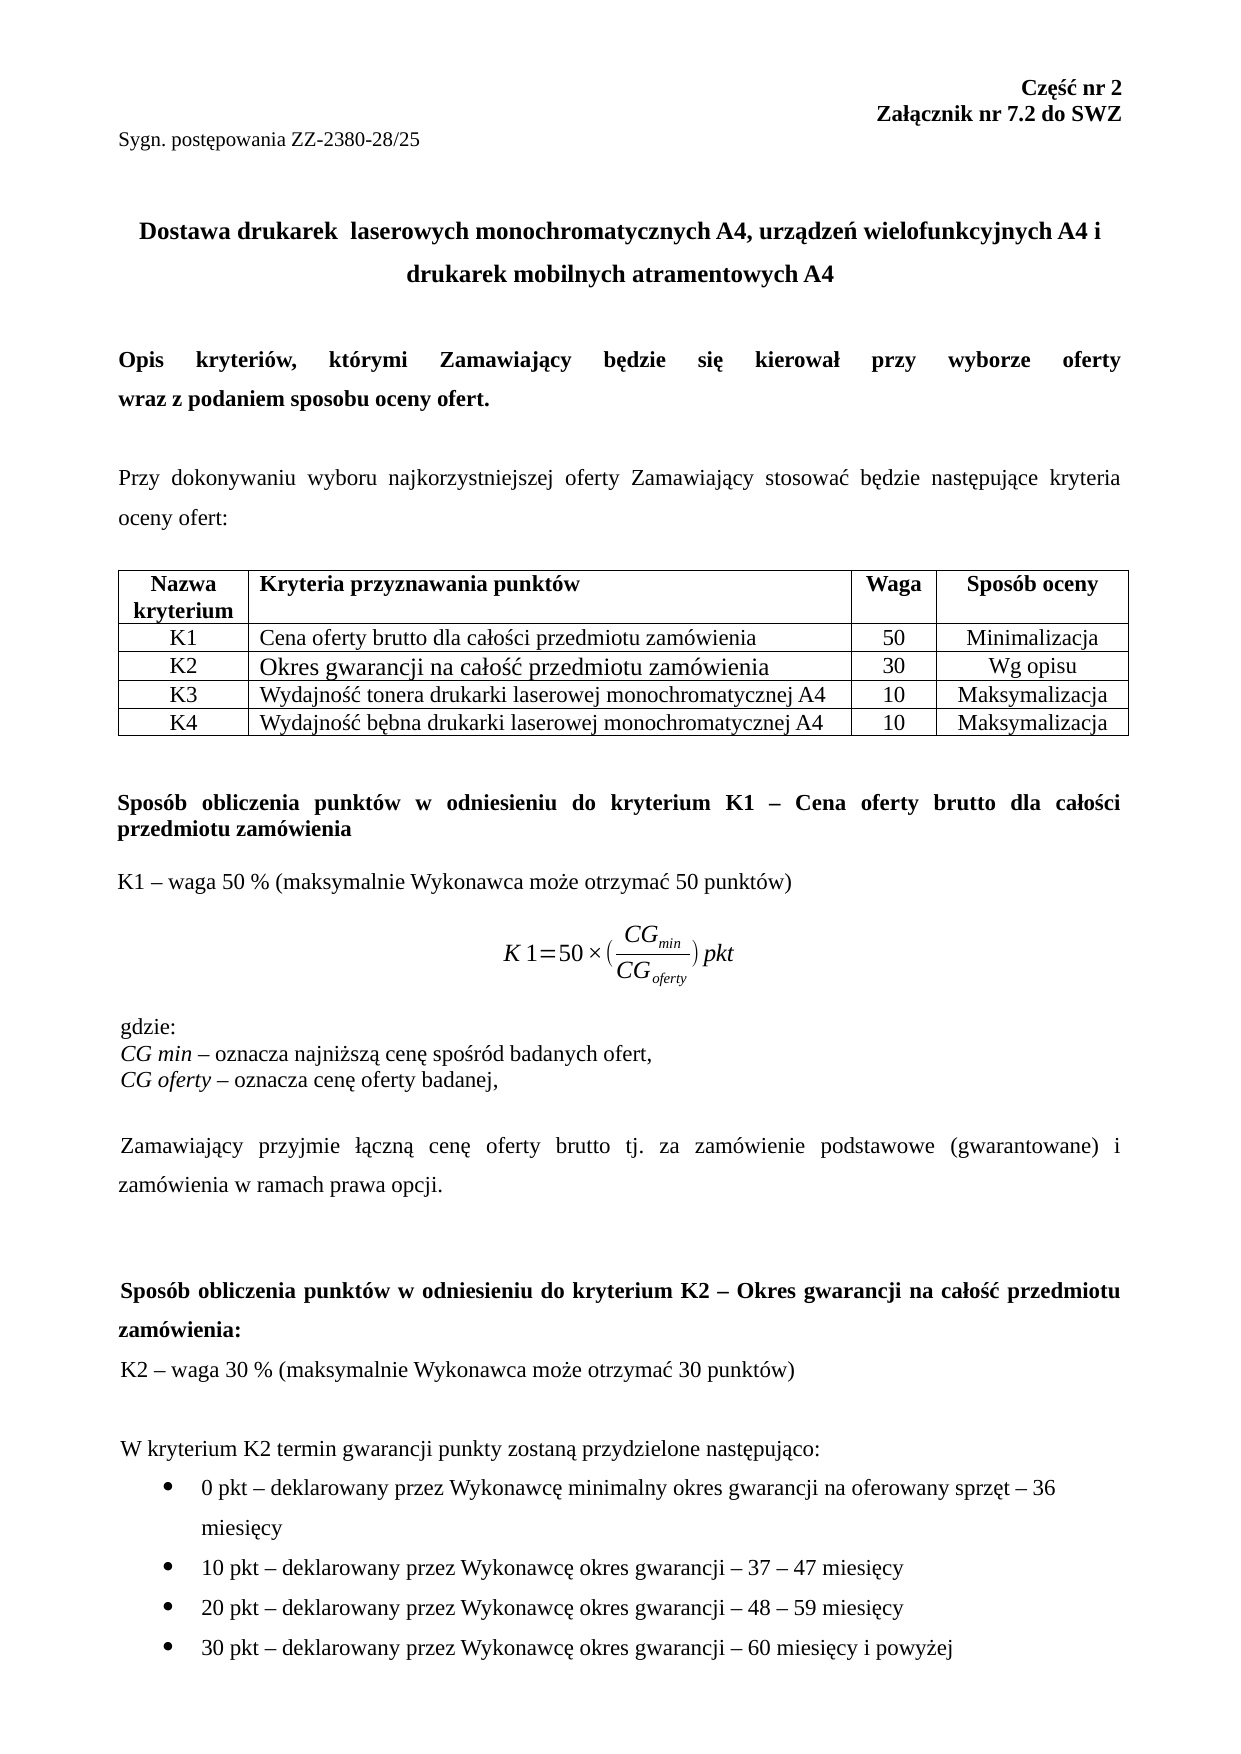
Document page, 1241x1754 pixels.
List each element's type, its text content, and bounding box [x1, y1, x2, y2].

table_cell Maksymalizacja [937, 709, 1128, 735]
text Dostawa drukarek laserowych monochromatycznych A4, urządzeń wielofunkcyjnych A4 i drukarek mobilnych atramentowych A4 [118, 216, 1122, 288]
table_cell 50 [852, 624, 936, 651]
table_header Waga [852, 571, 936, 623]
table_cell K1 [119, 624, 248, 651]
list 0 pkt – deklarowany przez Wykonawcę minimalny okres gwarancji na oferowany sprzęt – 36 miesięcy [163, 1474, 1122, 1540]
text Sposób obliczenia punktów w odniesieniu do kryterium K2 – Okres gwarancji na całość przedmiotu zamówienia: [118, 1277, 1122, 1343]
table_cell Okres gwarancji na całość przedmiotu zamówienia [249, 652, 851, 680]
list 30 pkt – deklarowany przez Wykonawcę okres gwarancji – 60 miesięcy i powyżej [163, 1634, 1122, 1661]
text Część nr 2 [118, 74, 1122, 100]
table_cell Cena oferty brutto dla całości przedmiotu zamówienia [249, 624, 851, 651]
table_cell 10 [852, 709, 936, 735]
text Przy dokonywaniu wyboru najkorzystniejszej oferty Zamawiający stosować będzie następujące kryteria oceny ofert: [118, 464, 1122, 530]
text K2 – waga 30 % (maksymalnie Wykonawca może otrzymać 30 punktów) [120, 1356, 1122, 1382]
text Sygn. postępowania ZZ-2380-28/25 [118, 126, 1122, 151]
text K1 – waga 50 % (maksymalnie Wykonawca może otrzymać 50 punktów) [117, 868, 1122, 894]
list 10 pkt – deklarowany przez Wykonawcę okres gwarancji – 37 – 47 miesięcy [163, 1553, 1122, 1580]
table_cell Wg opisu [937, 652, 1128, 680]
table_cell K4 [119, 709, 248, 735]
table_header Nazwa kryterium [119, 571, 248, 623]
text CG min – oznacza najniższą cenę spośród badanych ofert, [120, 1040, 1122, 1066]
table_header Sposób oceny [937, 571, 1128, 623]
table_cell K2 [119, 652, 248, 680]
text Sposób obliczenia punktów w odniesieniu do kryterium K1 – Cena oferty brutto dla całości przedmiotu zamówienia [117, 789, 1122, 842]
table_cell Minimalizacja [937, 624, 1128, 651]
text CG oferty – oznacza cenę oferty badanej, [120, 1066, 1122, 1092]
text Opis kryteriów, którymi Zamawiający będzie się kierował przy wyborze oferty wraz z podaniem sposobu oceny ofert. [118, 346, 1122, 412]
text gdzie: [120, 1013, 1122, 1040]
text W kryterium K2 termin gwarancji punkty zostaną przydzielone następująco: [120, 1435, 1122, 1461]
table_cell 10 [852, 681, 936, 708]
text Zamawiający przyjmie łączną cenę oferty brutto tj. za zamówienie podstawowe (gwarantowane) i zamówienia w ramach prawa opcji. [118, 1132, 1122, 1198]
text Załącznik nr 7.2 do SWZ [118, 100, 1122, 126]
table_cell Wydajność tonera drukarki laserowej monochromatycznej A4 [249, 681, 851, 708]
table_cell Maksymalizacja [937, 681, 1128, 708]
list 20 pkt – deklarowany przez Wykonawcę okres gwarancji – 48 – 59 miesięcy [163, 1594, 1122, 1620]
table_cell Wydajność bębna drukarki laserowej monochromatycznej A4 [249, 709, 851, 735]
table_cell K3 [119, 681, 248, 708]
table_cell 30 [852, 652, 936, 680]
table_header Kryteria przyznawania punktów [249, 571, 851, 623]
